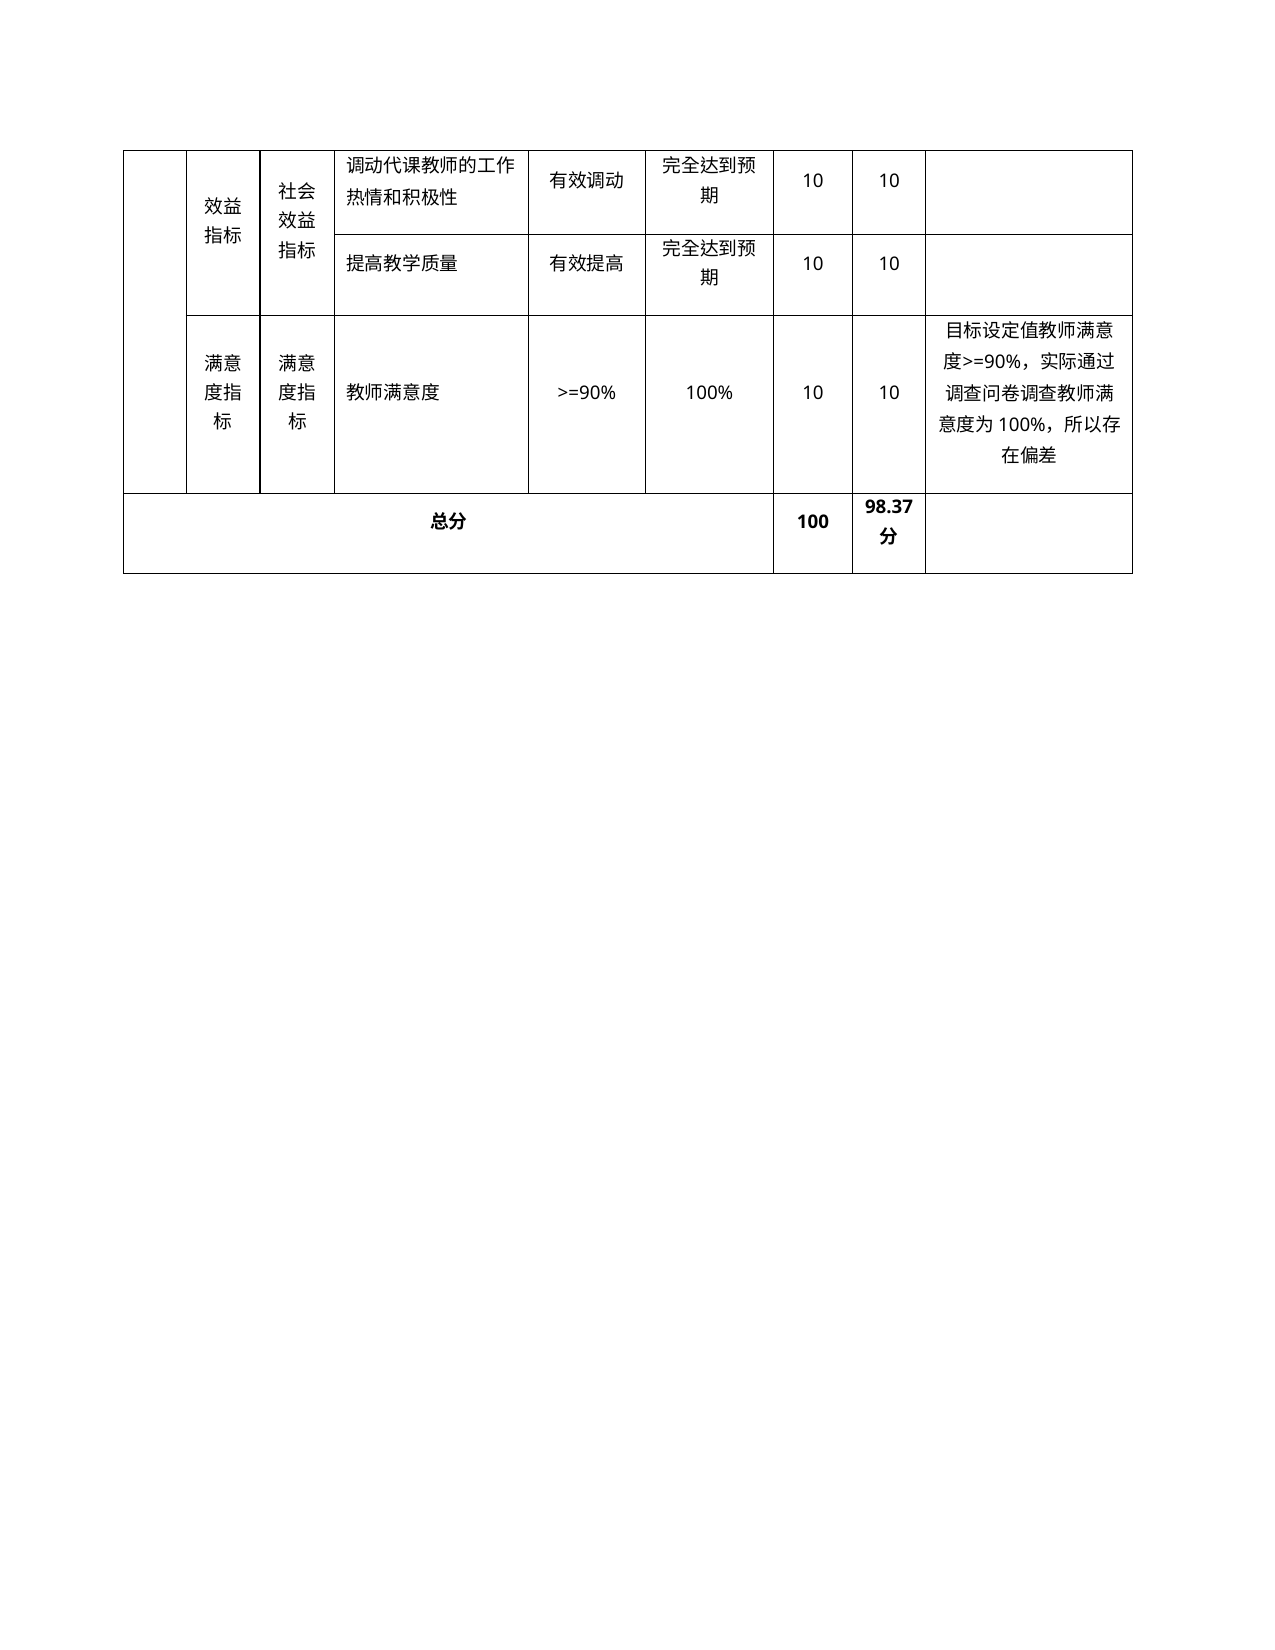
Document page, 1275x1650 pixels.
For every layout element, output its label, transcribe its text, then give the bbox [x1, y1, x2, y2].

table_cell 完全达到预期 [646, 235, 773, 315]
table_cell 效益指标 [187, 151, 259, 315]
table_cell 98.37分 [853, 494, 925, 573]
table_cell 有效提高 [529, 235, 645, 315]
table_cell [926, 235, 1132, 315]
table_cell 调动代课教师的工作热情和积极性 [335, 151, 528, 234]
table_cell 10 [774, 316, 852, 493]
table_cell 有效调动 [529, 151, 645, 234]
table_cell 100 [774, 494, 852, 573]
table_cell 目标设定值教师满意度>=90%，实际通过调查问卷调查教师满意度为100%，所以存在偏差 [926, 316, 1132, 493]
table_cell 社会效益指标 [261, 151, 334, 315]
table_cell 总分 [124, 494, 773, 573]
table_cell [926, 151, 1132, 234]
table_cell 10 [853, 151, 925, 234]
table_cell 提高教学质量 [335, 235, 528, 315]
table_cell >=90% [529, 316, 645, 493]
table_cell 教师满意度 [335, 316, 528, 493]
table_cell 10 [853, 235, 925, 315]
table_cell 10 [774, 235, 852, 315]
table_cell 10 [853, 316, 925, 493]
table_cell 100% [646, 316, 773, 493]
table_cell 满意度指标 [187, 316, 259, 493]
table_cell 10 [774, 151, 852, 234]
table_cell 完全达到预期 [646, 151, 773, 234]
table_cell 满意度指标 [261, 316, 334, 493]
table_cell [926, 494, 1132, 573]
